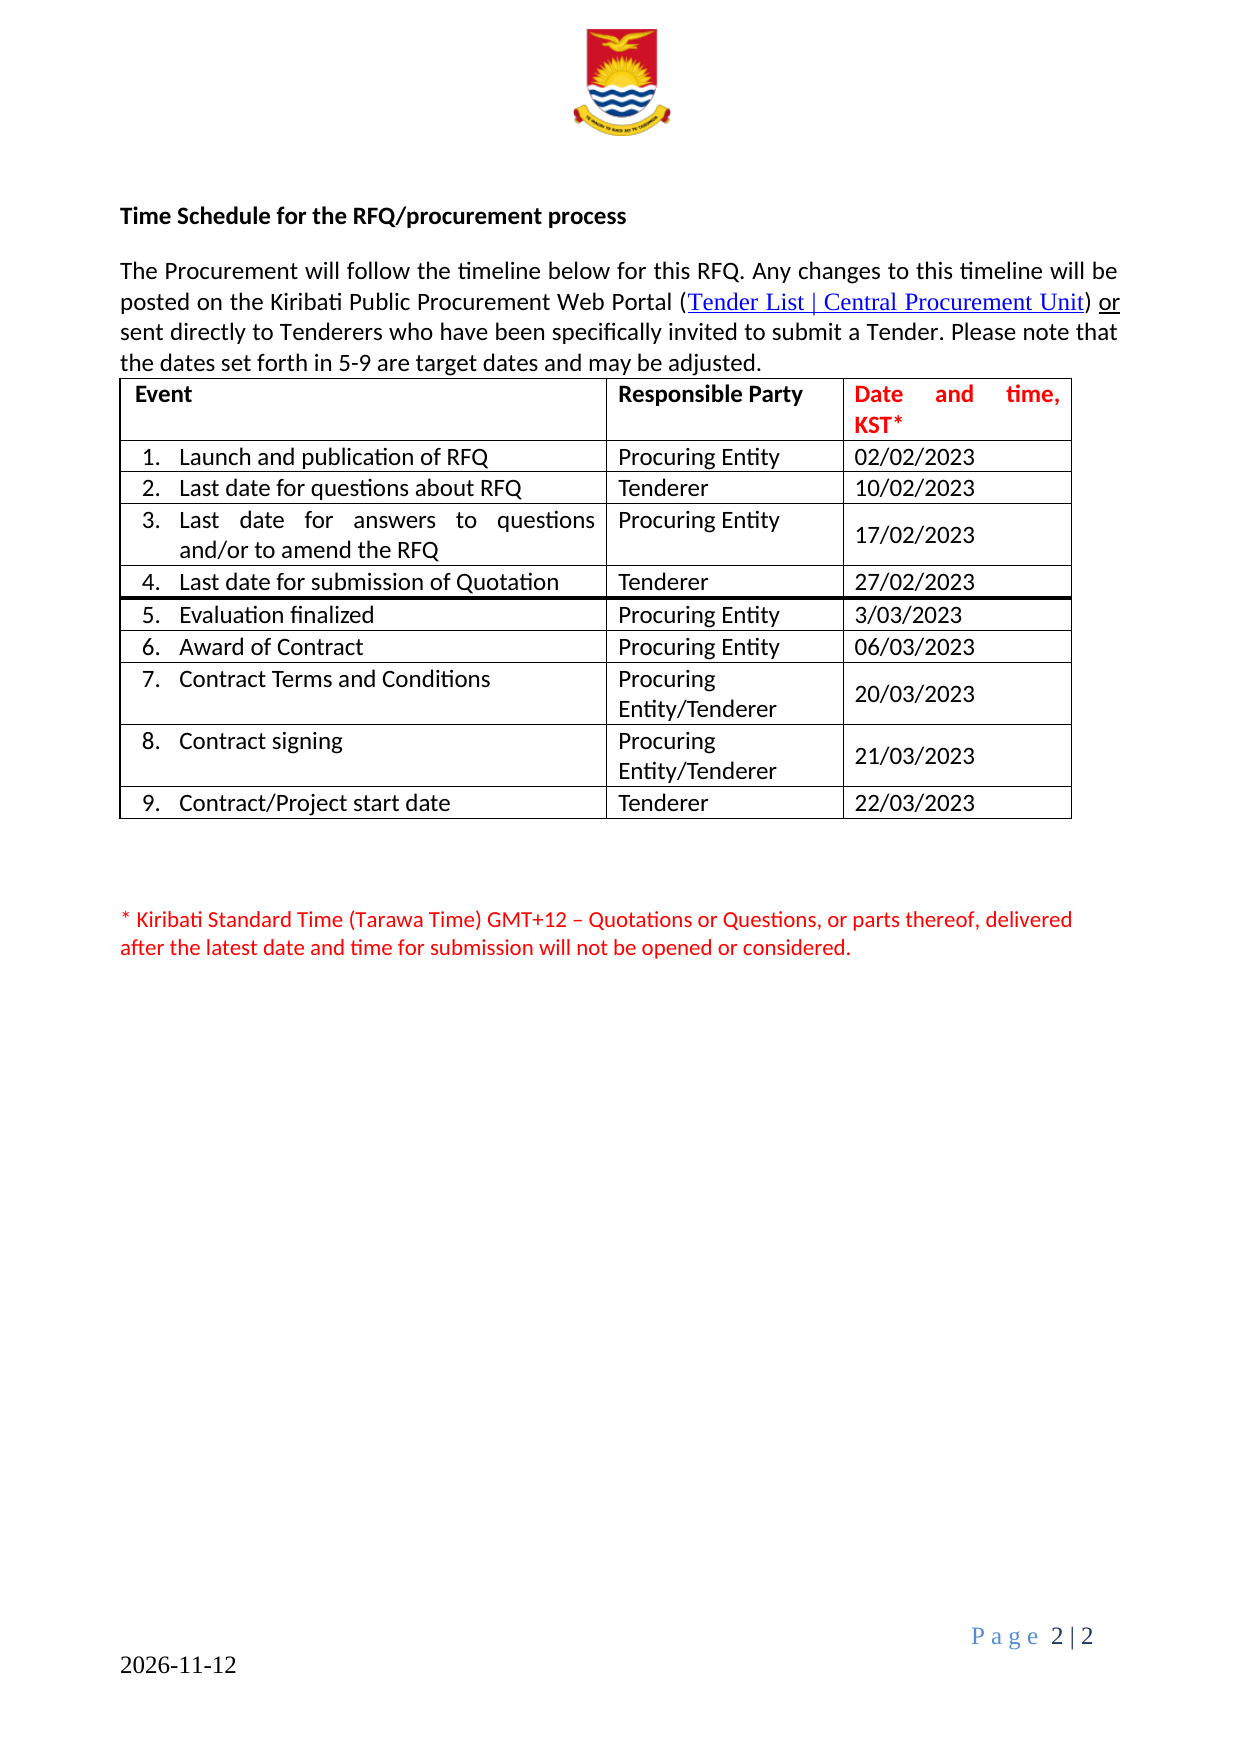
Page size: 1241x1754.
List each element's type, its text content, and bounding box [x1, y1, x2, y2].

table_cell 22/03/2023 [844, 787, 1071, 817]
text * Kiribati Standard Time (Tarawa Time) GMT+12 – Quotations or Questions, or parts thereof, delivered after the latest date and time for submission will not be opened or considered. [120, 905, 1120, 961]
table_cell Award of Contract [121, 631, 606, 662]
table_cell 21/03/2023 [844, 725, 1071, 786]
table_cell 17/02/2023 [844, 504, 1071, 565]
table_cell 3/03/2023 [844, 600, 1071, 630]
table_cell Last date for questions about RFQ [121, 472, 606, 503]
table_cell Procuring Entity [607, 600, 843, 630]
table_cell 02/02/2023 [844, 441, 1071, 471]
table_cell Contract Terms and Conditions [121, 663, 606, 724]
table_cell Contract signing [121, 725, 606, 786]
table_cell Tenderer [607, 787, 843, 817]
table_cell Last date for submission of Quotation [121, 566, 606, 596]
table_cell 06/03/2023 [844, 631, 1071, 662]
table_cell Tenderer [607, 472, 843, 503]
table_header Responsible Party [607, 379, 843, 440]
table_cell Procuring Entity/Tenderer [607, 663, 843, 724]
table_header Event [121, 379, 606, 440]
table_cell Procuring Entity [607, 441, 843, 471]
table_cell Launch and publication of RFQ [121, 441, 606, 471]
picture [573, 29, 671, 136]
table_cell 20/03/2023 [844, 663, 1071, 724]
table_cell Procuring Entity [607, 504, 843, 565]
table_cell Contract/Project start date [121, 787, 606, 817]
table_cell Tenderer [607, 566, 843, 596]
table_cell Last date for answers to questions and/or to amend the RFQ [121, 504, 606, 565]
table_cell 10/02/2023 [844, 472, 1071, 503]
text The Procurement will follow the timeline below for this RFQ. Any changes to this timeline will be posted on the Kiribati Public Procurement Web Portal (Tender List | Central Procurement Unit) or sent directly to Tenderers who have been specifically invited to submit a Tender. Please note that the dates set forth in 5-9 are target dates and may be adjusted. [120, 256, 1120, 378]
subtitle Time Schedule for the RFQ/procurement process [120, 200, 1120, 231]
table_cell Procuring Entity/Tenderer [607, 725, 843, 786]
table_cell Procuring Entity [607, 631, 843, 662]
table_cell Evaluation finalized [121, 600, 606, 630]
table_header Date and time, KST* [844, 379, 1071, 440]
table_cell 27/02/2023 [844, 566, 1071, 596]
